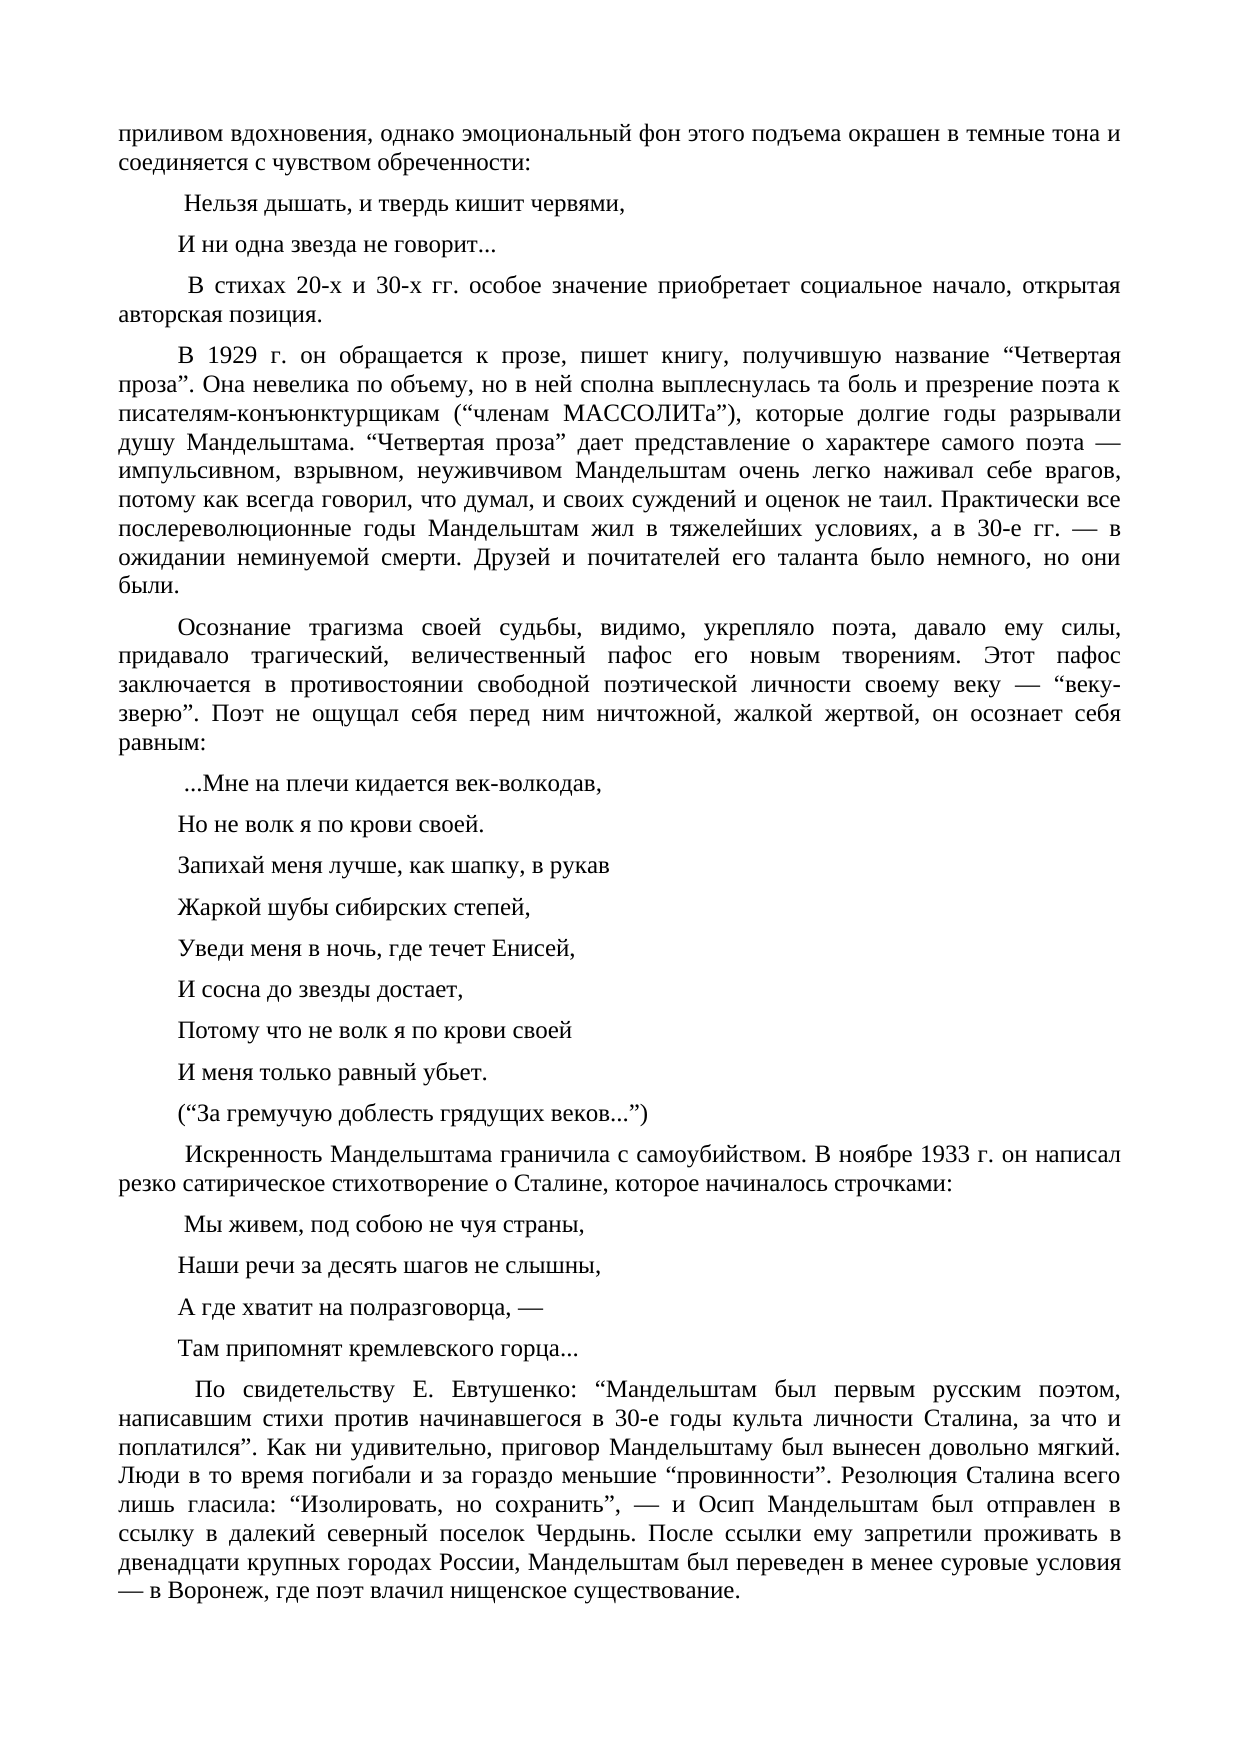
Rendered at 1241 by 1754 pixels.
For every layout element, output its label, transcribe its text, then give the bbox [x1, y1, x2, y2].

text Наши речи за десять шагов не слышны, [118, 1251, 1122, 1279]
text (“За гремучую доблесть грядущих веков...”) [118, 1098, 1122, 1127]
text По свидетельству Е. Евтушенко: “Мандельштам был первым русским поэтом, написавшим стихи против начинавшегося в 30-е годы культа личности Сталина, за что и поплатился”. Как ни удивительно, приговор Мандельштаму был вынесен довольно мягкий. Люди в то время погибали и за гораздо меньшие “провинности”. Резолюция Сталина всего лишь гласила: “Изолировать, но сохранить”, — и Осип Мандельштам был отправлен в ссылку в далекий северный поселок Чердынь. После ссылки ему запретили проживать в двенадцати крупных городах России, Мандельштам был переведен в менее суровые условия — в Воронеж, где поэт влачил нищенское существование. [118, 1374, 1122, 1604]
text Уведи меня в ночь, где течет Енисей, [118, 933, 1122, 962]
text Потому что не волк я по крови своей [118, 1016, 1122, 1044]
text А где хватит на полразговорца, — [118, 1292, 1122, 1321]
text Осознание трагизма своей судьбы, видимо, укрепляло поэта, давало ему силы, придавало трагический, величественный пафос его новым творениям. Этот пафос заключается в противостоянии свободной поэтической личности своему веку — “веку-зверю”. Поэт не ощущал себя перед ним ничтожной, жалкой жертвой, он осознает себя равным: [118, 612, 1122, 756]
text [118, 118, 1122, 176]
text ...Мне на плечи кидается век-волкодав, [118, 768, 1122, 797]
text И меня только равный убьет. [118, 1057, 1122, 1086]
text Запихай меня лучше, как шапку, в рукав [118, 851, 1122, 879]
text В 1929 г. он обращается к прозе, пишет книгу, получившую название “Четвертая проза”. Она невелика по объему, но в ней сполна выплеснулась та боль и презрение поэта к писателям-конъюнктурщикам (“членам МАССОЛИТа”), которые долгие годы разрывали душу Мандельштама. “Четвертая проза” дает представление о характере самого поэта — импульсивном, взрывном, неуживчивом Мандельштам очень легко наживал себе врагов, потому как всегда говорил, что думал, и своих суждений и оценок не таил. Практически все послереволюционные годы Мандельштам жил в тяжелейших условиях, а в 30-е гг. — в ожидании неминуемой смерти. Друзей и почитателей его таланта было немного, но они были. [118, 341, 1122, 599]
text Мы живем, под собою не чуя страны, [118, 1209, 1122, 1238]
text Жаркой шубы сибирских степей, [118, 892, 1122, 921]
text Но не волк я по крови своей. [118, 809, 1122, 838]
text И ни одна звезда не говорит... [118, 229, 1122, 258]
text В стихах 20-х и 30-х гг. особое значение приобретает социальное начало, открытая авторская позиция. [118, 271, 1122, 328]
text Искренность Мандельштама граничила с самоубийством. В ноябре 1933 г. он написал резко сатирическое стихотворение о Сталине, которое начиналось строчками: [118, 1139, 1122, 1197]
text Нельзя дышать, и твердь кишит червями, [118, 188, 1122, 217]
text Там припомнят кремлевского горца... [118, 1333, 1122, 1362]
text И сосна до звезды достает, [118, 974, 1122, 1003]
